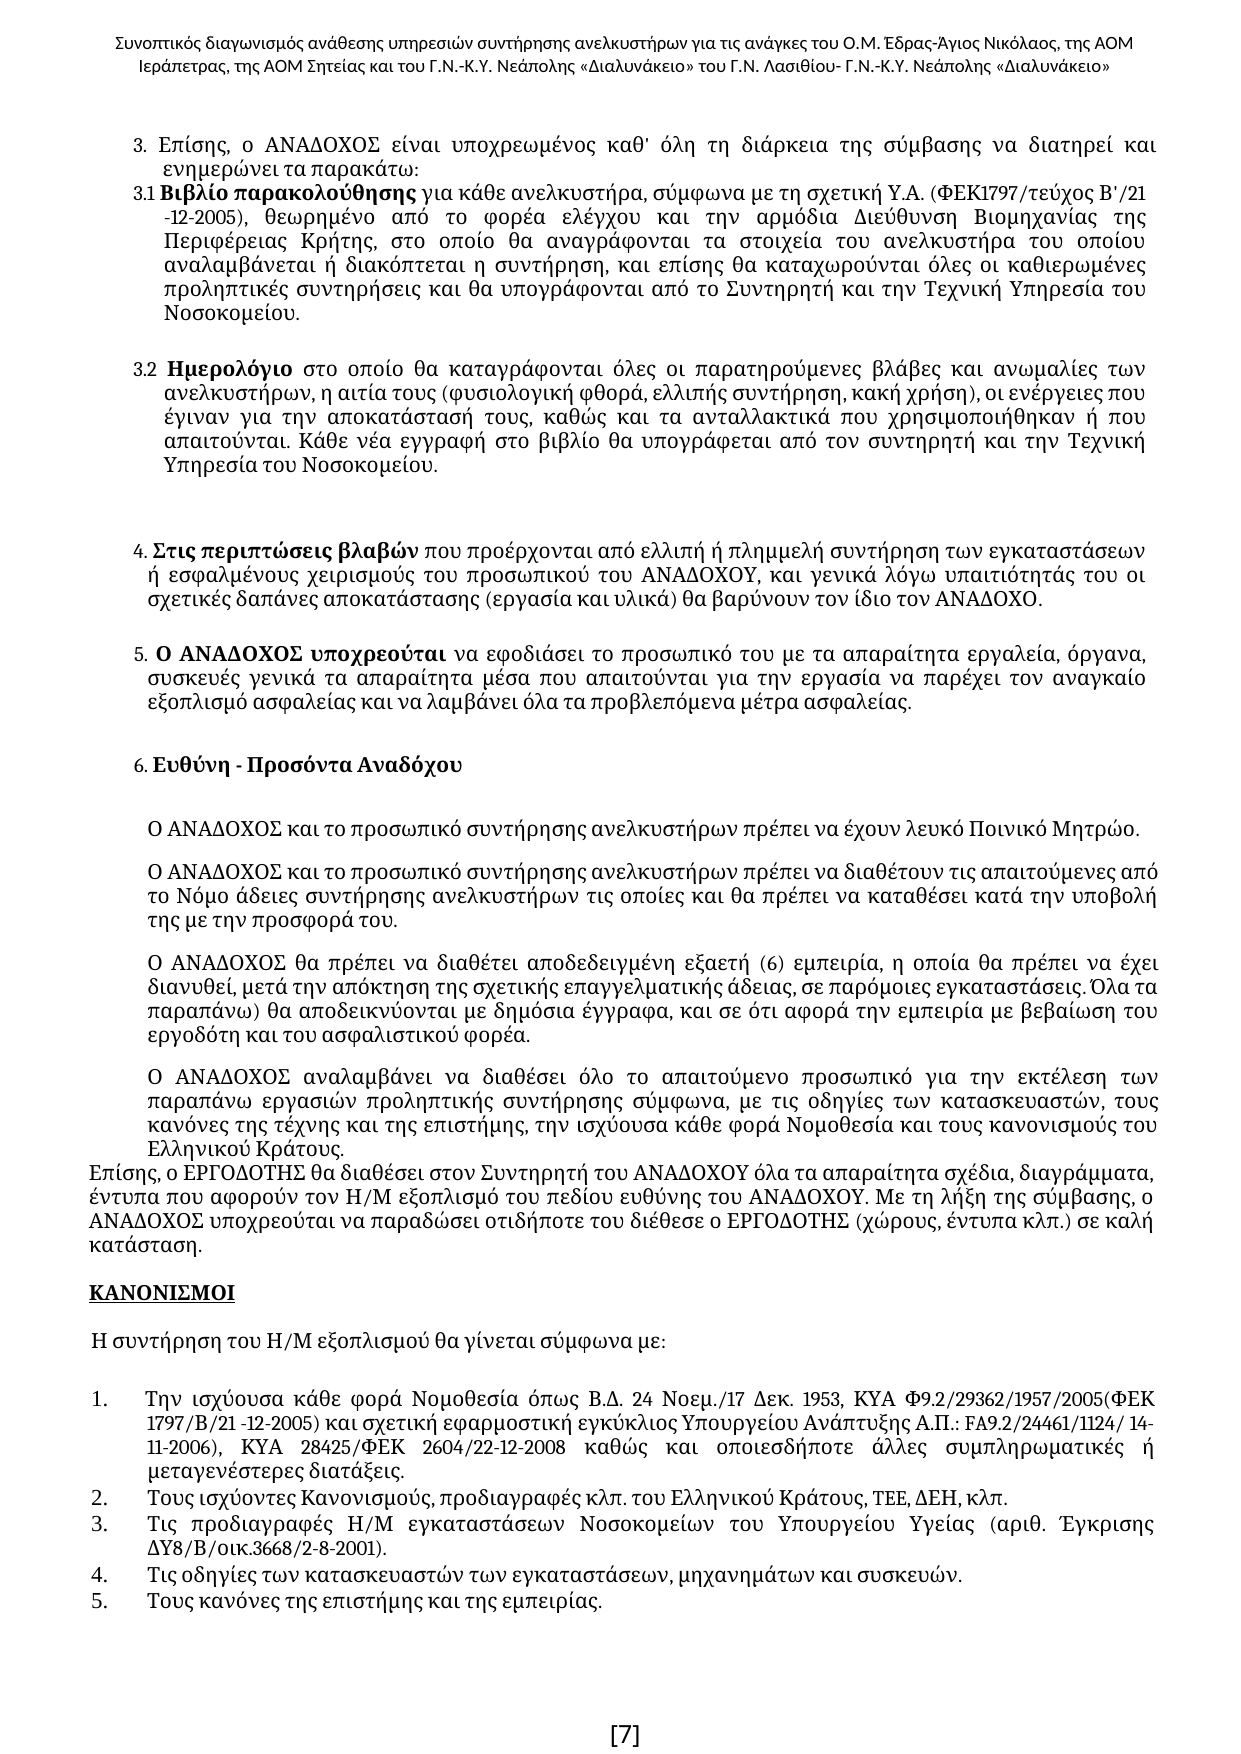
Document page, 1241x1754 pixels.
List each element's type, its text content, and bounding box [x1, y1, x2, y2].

list Τους κανόνες της επιστήμης και της εμπειρίας. [91, 1587, 1161, 1614]
text Η συντήρηση του Η/Μ εξοπλισμού θα γίνεται σύμφωνα με: [91, 1329, 1161, 1353]
text 6. Ευθύνη - Προσόντα Αναδόχου [89, 754, 1147, 778]
text Επίσης, ο ΕΡΓΟΔΟΤΗΣ θα διαθέσει στον Συντηρητή του ΑΝΑΔΟΧΟΥ όλα τα απαραίτητα σχέδια, διαγράμματα, έντυπα που αφορούν τον Η/Μ εξοπλισμό του πεδίου ευθύνης του ΑΝΑΔΟΧΟΥ. Με τη λήξη της σύμβασης, ο ΑΝΑΔΟΧΟΣ υποχρεούται να παραδώσει οτιδήποτε του διέθεσε ο ΕΡΓΟΔΟΤΗΣ (χώρους, έντυπα κλπ.) σε καλή κατάσταση. [89, 1162, 1155, 1258]
text 3. Επίσης, ο ΑΝΑΔΟΧΟΣ είναι υποχρεωμένος καθ' όλη τη διάρκεια της σύμβασης να διατηρεί και ενημερώνει τα παρακάτω: [133, 134, 1157, 182]
text 3.1 Βιβλίο παρακολούθησης για κάθε ανελκυστήρα, σύμφωνα με τη σχετική Υ.Α. (ΦΕΚ1797/τεύχος Β'/21 -12-2005), θεωρημένο από το φορέα ελέγχου και την αρμόδια Διεύθυνση Βιομηχανίας της Περιφέρειας Κρήτης, στο οποίο θα αναγράφονται τα στοιχεία του ανελκυστήρα του οποίου αναλαμβάνεται ή διακόπτεται η συντήρηση, και επίσης θα καταχωρούνται όλες οι καθιερωμένες προληπτικές συντηρήσεις και θα υπογράφονται από το Συντηρητή και την Τεχνική Υπηρεσία του Νοσοκομείου. [133, 182, 1147, 326]
text Ο ΑΝΑΔΟΧΟΣ αναλαμβάνει να διαθέσει όλο το απαιτούμενο προσωπικό για την εκτέλεση των παραπάνω εργασιών προληπτικής συντήρησης σύμφωνα, με τις οδηγίες των κατασκευαστών, τους κανόνες της τέχνης και της επιστήμης, την ισχύουσα κάθε φορά Νομοθεσία και τους κανονισμούς του Ελληνικού Κράτους. [147, 1066, 1159, 1162]
text 5. Ο ΑΝΑΔΟΧΟΣ υποχρεούται να εφοδιάσει το προσωπικό του με τα απαραίτητα εργαλεία, όργανα, συσκευές γενικά τα απαραίτητα μέσα που απαιτούνται για την εργασία να παρέχει τον αναγκαίο εξοπλισμό ασφαλείας και να λαμβάνει όλα τα προβλεπόμενα μέτρα ασφαλείας. [133, 642, 1147, 714]
list Την ισχύουσα κάθε φορά Νομοθεσία όπως Β.Δ. 24 Νοεμ./17 Δεκ. 1953, ΚΥΑ Φ9.2/29362/1957/2005(ΦΕΚ 1797/Β/21 -12-2005) και σχετική εφαρμοστική εγκύκλιος Υπουργείου Ανάπτυξης Α.Π.: FA9.2/24461/1124/ 14-11-2006), ΚΥΑ 28425/ΦΕΚ 2604/22-12-2008 καθώς και οποιεσδήποτε άλλες συμπληρωματικές ή μεταγενέστερες διατάξεις. [91, 1385, 1155, 1483]
list Τις οδηγίες των κατασκευαστών των εγκαταστάσεων, μηχανημάτων και συσκευών. [91, 1561, 1155, 1587]
text 3.2 Ημερολόγιο στο οποίο θα καταγράφονται όλες οι παρατηρούμενες βλάβες και ανωμαλίες των ανελκυστήρων, η αιτία τους (φυσιολογική φθορά, ελλιπής συντήρηση, κακή χρήση), οι ενέργειες που έγιναν για την αποκατάστασή τους, καθώς και τα ανταλλακτικά που χρησιμοποιήθηκαν ή που απαιτούνται. Κάθε νέα εγγραφή στο βιβλίο θα υπογράφεται από τον συντηρητή και την Τεχνική Υπηρεσία του Νοσοκομείου. [133, 357, 1147, 477]
list Τις προδιαγραφές Η/Μ εγκαταστάσεων Νοσοκομείων του Υπουργείου Υγείας (αριθ. Έγκρισης ΔΥ8/Β/οικ.3668/2-8-2001). [91, 1510, 1155, 1561]
text Ο ΑΝΑΔΟΧΟΣ και το προσωπικό συντήρησης ανελκυστήρων πρέπει να έχουν λευκό Ποινικό Μητρώο. [147, 818, 1159, 842]
text Ο ΑΝΑΔΟΧΟΣ και το προσωπικό συντήρησης ανελκυστήρων πρέπει να διαθέτουν τις απαιτούμενες από το Νόμο άδειες συντήρησης ανελκυστήρων τις οποίες και θα πρέπει να καταθέσει κατά την υποβολή της με την προσφορά του. [147, 860, 1159, 932]
text 4. Στις περιπτώσεις βλαβών που προέρχονται από ελλιπή ή πλημμελή συντήρηση των εγκαταστάσεων ή εσφαλμένους χειρισμούς του προσωπικού του ΑΝΑΔΟΧΟΥ, και γενικά λόγω υπαιτιότητάς του οι σχετικές δαπάνες αποκατάστασης (εργασία και υλικά) θα βαρύνουν τον ίδιο τον ΑΝΑΔΟΧΟ. [133, 540, 1147, 612]
text ΚΑΝΟΝΙΣΜΟΙ [89, 1282, 1155, 1306]
text Ο ΑΝΑΔΟΧΟΣ θα πρέπει να διαθέτει αποδεδειγμένη εξαετή (6) εμπειρία, η οποία θα πρέπει να έχει διανυθεί, μετά την απόκτηση της σχετικής επαγγελματικής άδειας, σε παρόμοιες εγκαταστάσεις. Όλα τα παραπάνω) θα αποδεικνύονται με δημόσια έγγραφα, και σε ότι αφορά την εμπειρία με βεβαίωση του εργοδότη και του ασφαλιστικού φορέα. [147, 951, 1159, 1047]
list Τους ισχύοντες Κανονισμούς, προδιαγραφές κλπ. του Ελληνικού Κράτους, TEE, ΔΕΗ, κλπ. [91, 1483, 1155, 1510]
